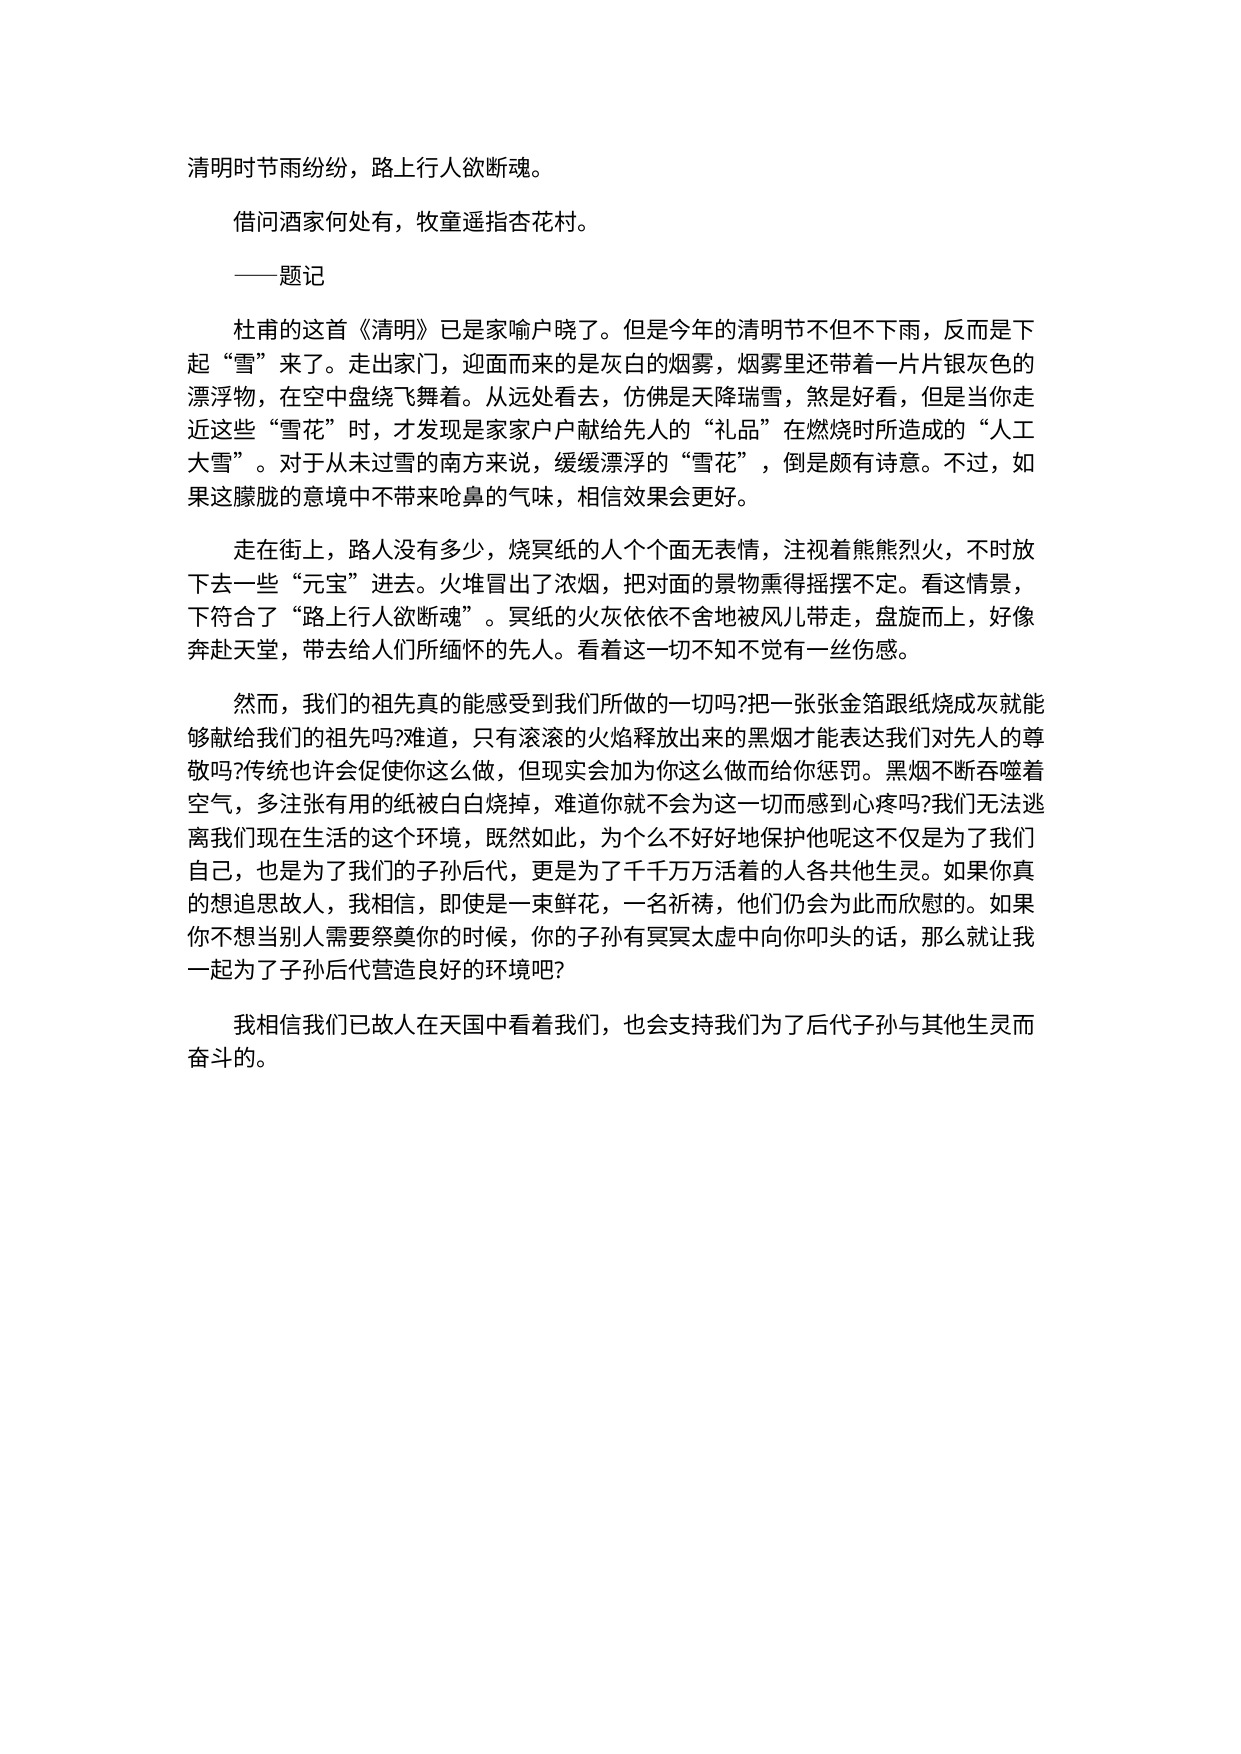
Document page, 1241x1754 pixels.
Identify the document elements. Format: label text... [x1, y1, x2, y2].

text 然而，我们的祖先真的能感受到我们所做的一切吗?把一张张金箔跟纸烧成灰就能够献给我们的祖先吗?难道，只有滚滚的火焰释放出来的黑烟才能表达我们对先人的尊敬吗?传统也许会促使你这么做，但现实会加为你这么做而给你惩罚。黑烟不断吞噬着空气，多注张有用的纸被白白烧掉，难道你就不会为这一切而感到心疼吗?我们无法逃离我们现在生活的这个环境，既然如此，为个么不好好地保护他呢这不仅是为了我们自己，也是为了我们的子孙后代，更是为了千千万万活着的人各共他生灵。如果你真的想追思故人，我相信，即使是一束鲜花，一名祈祷，他们仍会为此而欣慰的。如果你不想当别人需要祭奠你的时候，你的子孙有冥冥太虚中向你叩头的话，那么就让我一起为了子孙后代营造良好的环境吧? [187, 686, 1053, 986]
text 走在街上，路人没有多少，烧冥纸的人个个面无表情，注视着熊熊烈火，不时放下去一些“元宝”进去。火堆冒出了浓烟，把对面的景物熏得摇摆不定。看这情景，下符合了“路上行人欲断魂”。冥纸的火灰依依不舍地被风儿带走，盘旋而上，好像奔赴天堂，带去给人们所缅怀的先人。看着这一切不知不觉有一丝伤感。 [187, 532, 1053, 665]
text 借问酒家何处有，牧童遥指杏花村。 [187, 204, 1053, 237]
text 我相信我们已故人在天国中看着我们，也会支持我们为了后代子孙与其他生灵而奋斗的。 [187, 1007, 1053, 1073]
text 清明时节雨纷纷，路上行人欲断魂。 [187, 150, 1053, 183]
text 杜甫的这首《清明》已是家喻户晓了。但是今年的清明节不但不下雨，反而是下起“雪”来了。走出家门，迎面而来的是灰白的烟雾，烟雾里还带着一片片银灰色的漂浮物，在空中盘绕飞舞着。从远处看去，仿佛是天降瑞雪，煞是好看，但是当你走近这些“雪花”时，才发现是家家户户献给先人的“礼品”在燃烧时所造成的“人工大雪”。对于从未过雪的南方来说，缓缓漂浮的“雪花”，倒是颇有诗意。不过，如果这朦胧的意境中不带来呛鼻的气味，相信效果会更好。 [187, 312, 1053, 512]
text ――题记 [187, 258, 1053, 291]
